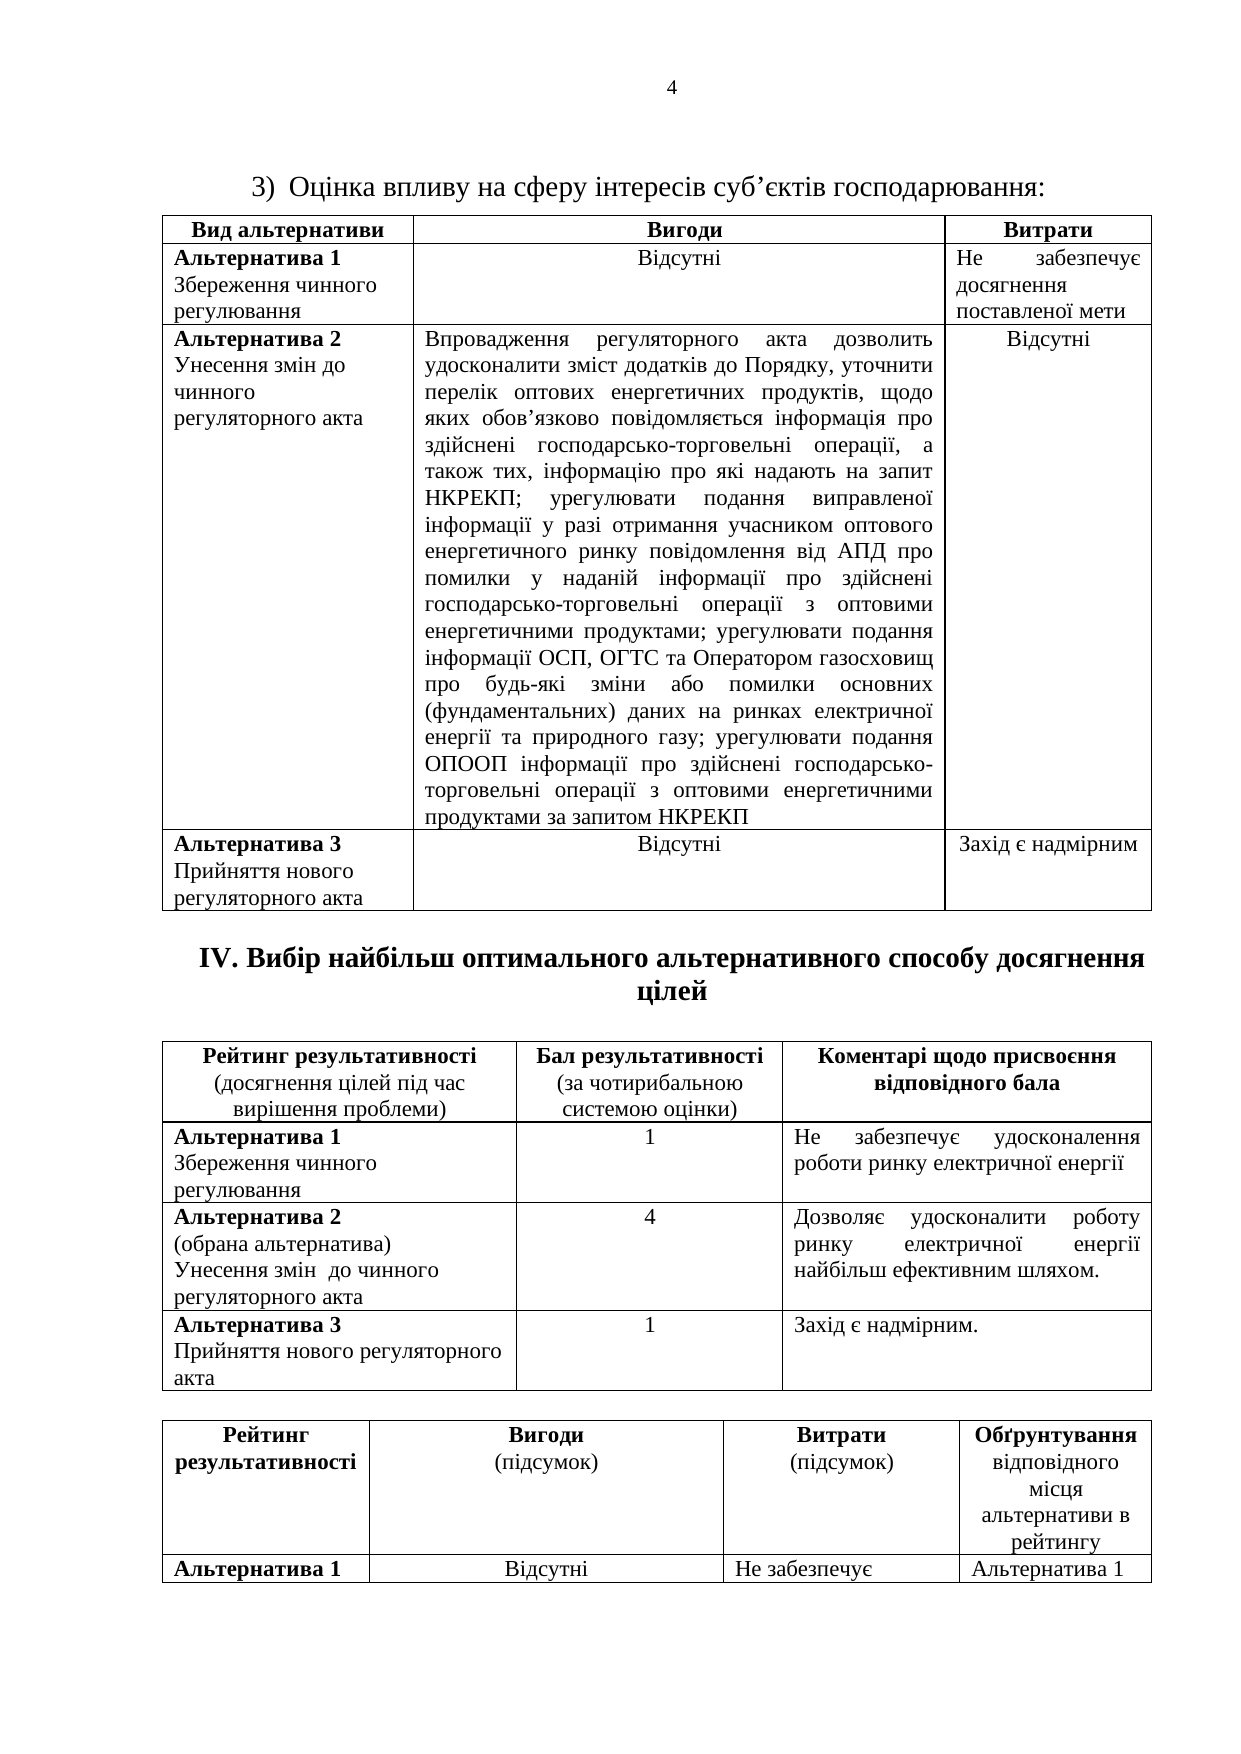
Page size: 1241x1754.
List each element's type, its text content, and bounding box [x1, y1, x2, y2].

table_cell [960, 1555, 1151, 1582]
table_header Бал результативності (за чотирибальною системою оцінки) [517, 1042, 782, 1121]
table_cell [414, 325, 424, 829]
table_cell Не забезпечує удосконалення роботи ринку електричної енергії [783, 1123, 1151, 1202]
table_header Обґрунтування відповідного місця альтернативи в рейтингу [960, 1421, 1151, 1554]
table_header Витрати (підсумок) [724, 1421, 959, 1554]
text IV. Вибір найбільш оптимального альтернативного способу досягнення цілей [177, 940, 1166, 1007]
table_cell 1 [517, 1123, 782, 1202]
list Оцінка впливу на сферу інтересів суб’єктів господарювання: [251, 169, 1166, 203]
table_cell Відсутні [946, 325, 1151, 829]
table_header Рейтинг результативності (досягнення цілей під час вирішення проблеми) [163, 1042, 516, 1121]
table_cell Захід є надмірним. [783, 1311, 1151, 1390]
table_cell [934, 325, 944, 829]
table_cell 4 [517, 1203, 782, 1309]
table_header Коментарі щодо присвоєння відповідного бала [783, 1042, 1151, 1121]
table_header Вид альтернативи [163, 216, 413, 243]
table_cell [163, 1555, 369, 1582]
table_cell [724, 1555, 959, 1582]
table_cell Альтернатива 1 Збереження чинного регулювання [163, 1123, 516, 1202]
table_cell Захід є надмірним [946, 830, 1151, 910]
table_cell 1 [517, 1311, 782, 1390]
table_cell Альтернатива 3 Прийняття нового регуляторного акта [163, 1311, 516, 1390]
table_header Рейтинг результативності [163, 1421, 369, 1554]
table_cell Відсутні [370, 1555, 723, 1582]
table_header Вигоди (підсумок) [370, 1421, 723, 1554]
table_cell Альтернатива 2 (обрана альтернатива) Унесення змін до чинного регуляторного акта [163, 1203, 516, 1309]
table_cell Відсутні [414, 244, 944, 323]
table_cell Дозволяє удосконалити роботу ринку електричної енергії найбільш ефективним шляхом. [783, 1203, 1151, 1309]
table_cell Альтернатива 3 Прийняття нового регуляторного акта [163, 830, 413, 910]
table_cell Відсутні [414, 830, 944, 910]
table_header Витрати [946, 216, 1151, 243]
table_header Вигоди [414, 216, 944, 243]
table_cell Не забезпечує досягнення поставленої мети [946, 244, 1151, 323]
table_cell Альтернатива 1 Збереження чинного регулювання [163, 244, 413, 323]
table_cell Альтернатива 2 Унесення змін до чинного регуляторного акта [163, 325, 413, 829]
